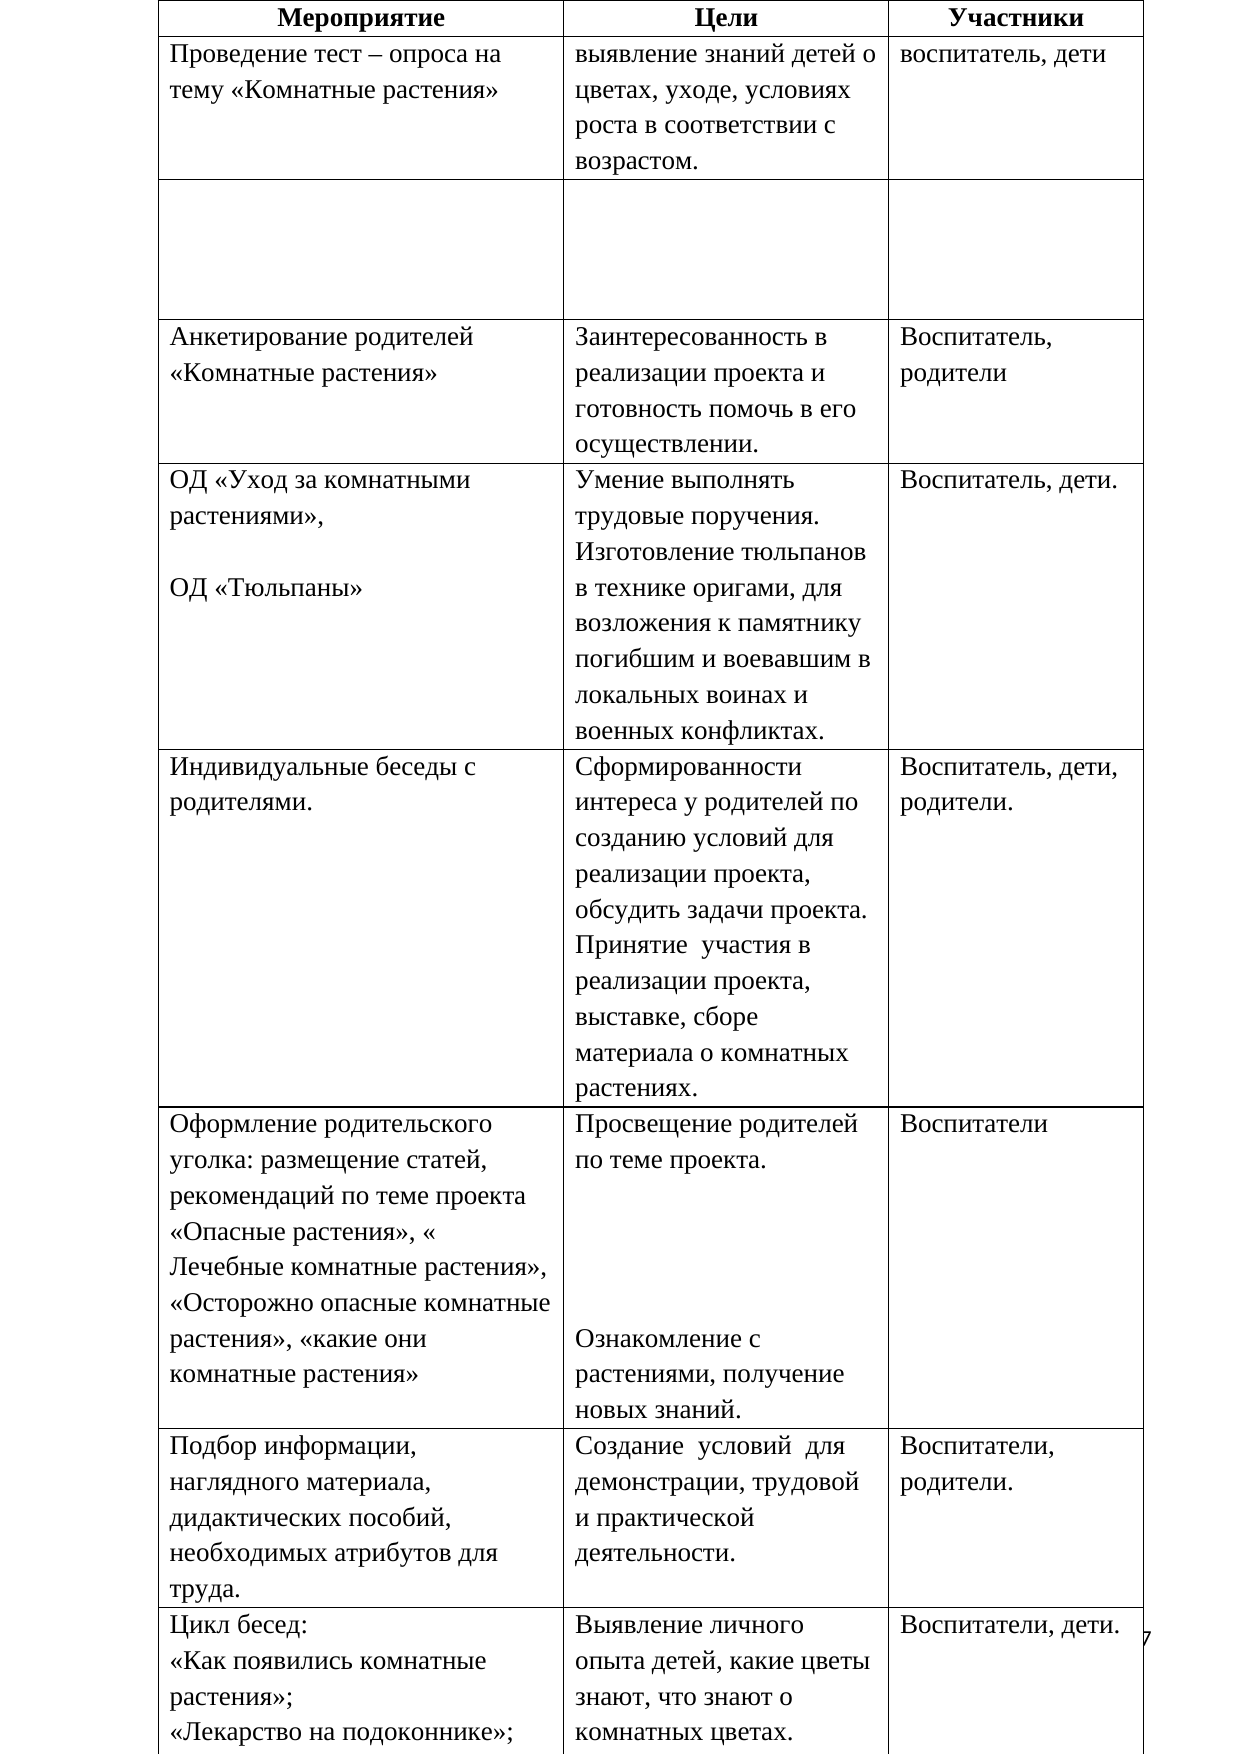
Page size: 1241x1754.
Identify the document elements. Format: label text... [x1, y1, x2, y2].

table_cell [159, 180, 563, 319]
table_cell Воспитатель, родители [889, 320, 1143, 463]
table_cell Воспитатели [889, 1108, 1143, 1428]
table_cell Оформление родительского уголка: размещение статей, рекомендаций по теме проекта «Опасные растения», « Лечебные комнатные растения», «Осторожно опасные комнатные растения», «какие они комнатные растения» [159, 1108, 563, 1428]
table_cell Воспитатель, дети, родители. [889, 750, 1143, 1106]
table_cell Проведение тест – опроса на тему «Комнатные растения» [159, 37, 563, 179]
table_cell выявление знаний детей о цветах, уходе, условиях роста в соответствии с возрастом. [564, 37, 888, 179]
table_cell Воспитатель, дети. [889, 464, 1143, 749]
table_header Участники [889, 1, 1143, 36]
table_cell воспитатель, дети [889, 37, 1143, 179]
table_cell Создание условий для демонстрации, трудовой и практической деятельности. [564, 1429, 888, 1607]
table_cell Воспитатели, дети. [889, 1608, 1143, 1754]
table_cell ОД «Уход за комнатными растениями», ОД «Тюльпаны» [159, 464, 563, 749]
table_cell Подбор информации, наглядного материала, дидактических пособий, необходимых атрибутов для труда. [159, 1429, 563, 1607]
table_cell Анкетирование родителей «Комнатные растения» [159, 320, 563, 463]
table_cell [889, 180, 1143, 319]
table_cell Выявление личного опыта детей, какие цветы знают, что знают о комнатных цветах. [564, 1608, 888, 1754]
table_cell Цикл бесед: «Как появились комнатные растения»; «Лекарство на подоконнике»; «Части растения» [159, 1608, 563, 1754]
table_cell Просвещение родителей по теме проекта. Ознакомление с растениями, получение новых знаний. [564, 1108, 888, 1428]
table_header Цели [564, 1, 888, 36]
table_cell Индивидуальные беседы с родителями. [159, 750, 563, 1106]
table_cell [564, 180, 888, 319]
table_header Мероприятие [159, 1, 563, 36]
table_cell Заинтересованность в реализации проекта и готовность помочь в его осуществлении. [564, 320, 888, 463]
table_cell Умение выполнять трудовые поручения. Изготовление тюльпанов в технике оригами, для возложения к памятнику погибшим и воевавшим в локальных воинах и военных конфликтах. [564, 464, 888, 749]
table_cell Воспитатели, родители. [889, 1429, 1143, 1607]
table_cell Сформированности интереса у родителей по созданию условий для реализации проекта, обсудить задачи проекта. Принятие участия в реализации проекта, выставке, сборе материала о комнатных растениях. [564, 750, 888, 1106]
